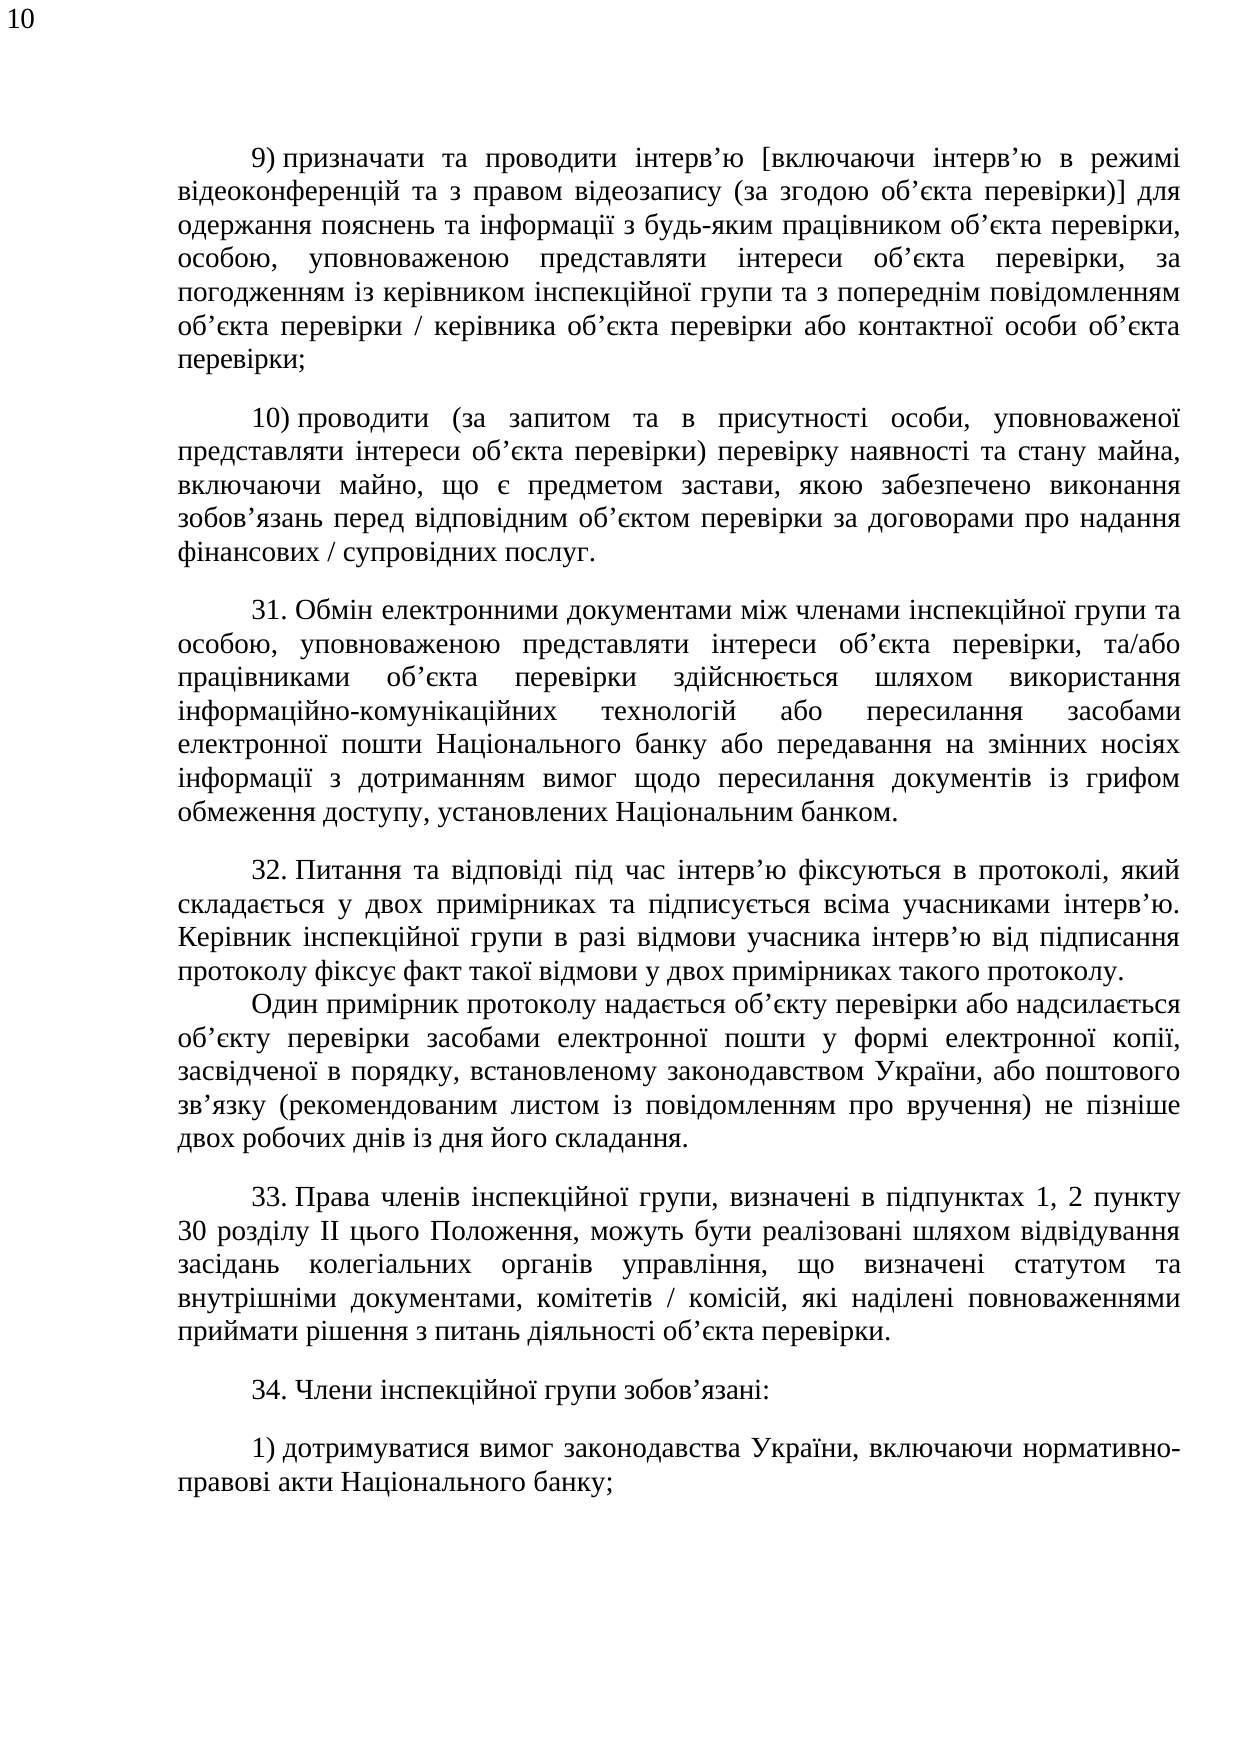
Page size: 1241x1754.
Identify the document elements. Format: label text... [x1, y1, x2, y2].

list Члени інспекційної групи зобов’язані: [251, 1372, 1203, 1405]
list призначати та проводити інтерв’ю [включаючи інтерв’ю в режимі відеоконференцій та з правом відеозапису (за згодою об’єкта перевірки)] для одержання пояснень та інформації з будь-яким працівником об’єкта перевірки, особою, уповноваженою представляти інтереси об’єкта перевірки, за погодженням із керівником інспекційної групи та з попереднім повідомленням об’єкта перевірки / керівника об’єкта перевірки або контактної особи об’єкта перевірки; [177, 140, 1181, 375]
text Один примірник протоколу надається об’єкту перевірки або надсилається об’єкту перевірки засобами електронної пошти у формі електронної копії, засвідченої в порядку, встановленому законодавством України, або поштового зв’язку (рекомендованим листом із повідомленням про вручення) не пізніше двох робочих днів із дня його складання. [177, 986, 1181, 1154]
list Питання та відповіді під час інтерв’ю фіксуються в протоколі, який складається у двох примірниках та підписується всіма учасниками інтерв’ю. Керівник інспекційної групи в разі відмови учасника інтерв’ю від підписання протоколу фіксує факт такої відмови у двох примірниках такого протоколу. [177, 852, 1181, 986]
list Обмін електронними документами між членами інспекційної групи та особою, уповноваженою представляти інтереси об’єкта перевірки, та/або працівниками об’єкта перевірки здійснюється шляхом використання інформаційно-комунікаційних технологій або пересилання засобами електронної пошти Національного банку або передавання на змінних носіях інформації з дотриманням вимог щодо пересилання документів із грифом обмеження доступу, установлених Національним банком. [177, 592, 1181, 827]
list проводити (за запитом та в присутності особи, уповноваженої представляти інтереси об’єкта перевірки) перевірку наявності та стану майна, включаючи майно, що є предметом застави, якою забезпечено виконання зобов’язань перед відповідним об’єктом перевірки за договорами про надання фінансових / супровідних послуг. [177, 400, 1181, 567]
list Права членів інспекційної групи, визначені в підпунктах 1, 2 пункту 30 розділу II цього Положення, можуть бути реалізовані шляхом відвідування засідань колегіальних органів управління, що визначені статутом та внутрішніми документами, комітетів / комісій, які наділені повноваженнями приймати рішення з питань діяльності об’єкта перевірки. [177, 1179, 1181, 1347]
list дотримуватися вимог законодавства України, включаючи нормативно- правові акти Національного банку; [177, 1430, 1181, 1497]
